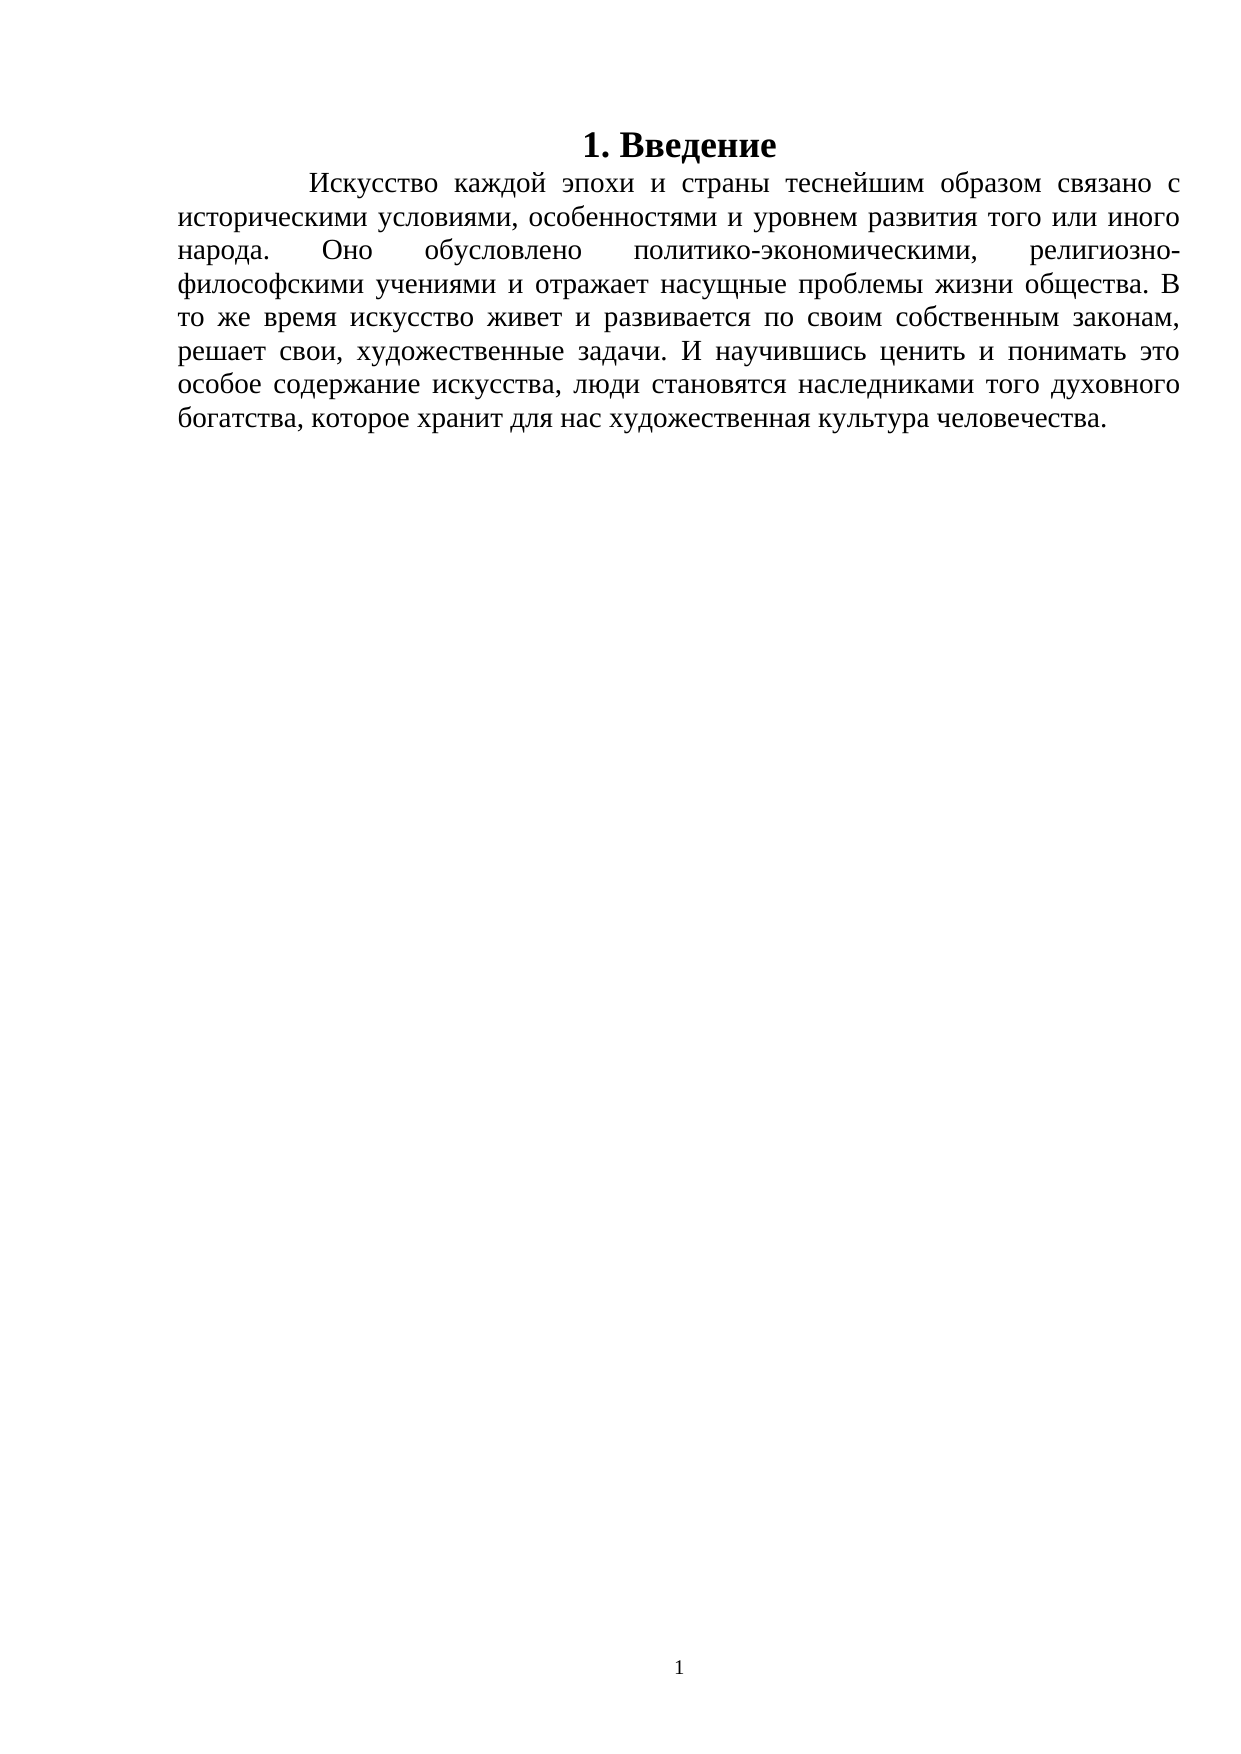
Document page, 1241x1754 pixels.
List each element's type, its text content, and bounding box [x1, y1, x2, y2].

text 1. Введение [177, 122, 1181, 165]
text Искусство каждой эпохи и страны теснейшим образом связано с историческими условиями, особенностями и уровнем развития того или иного народа. Оно обусловлено политико-экономическими, религиозно-философскими учениями и отражает насущные проблемы жизни общества. В то же время искусство живет и развивается по своим собственным законам, решает свои, художественные задачи. И научившись ценить и понимать это особое содержание искусства, люди становятся наследниками того духовного богатства, которое хранит для нас художественная культура человечества. [177, 165, 1181, 434]
